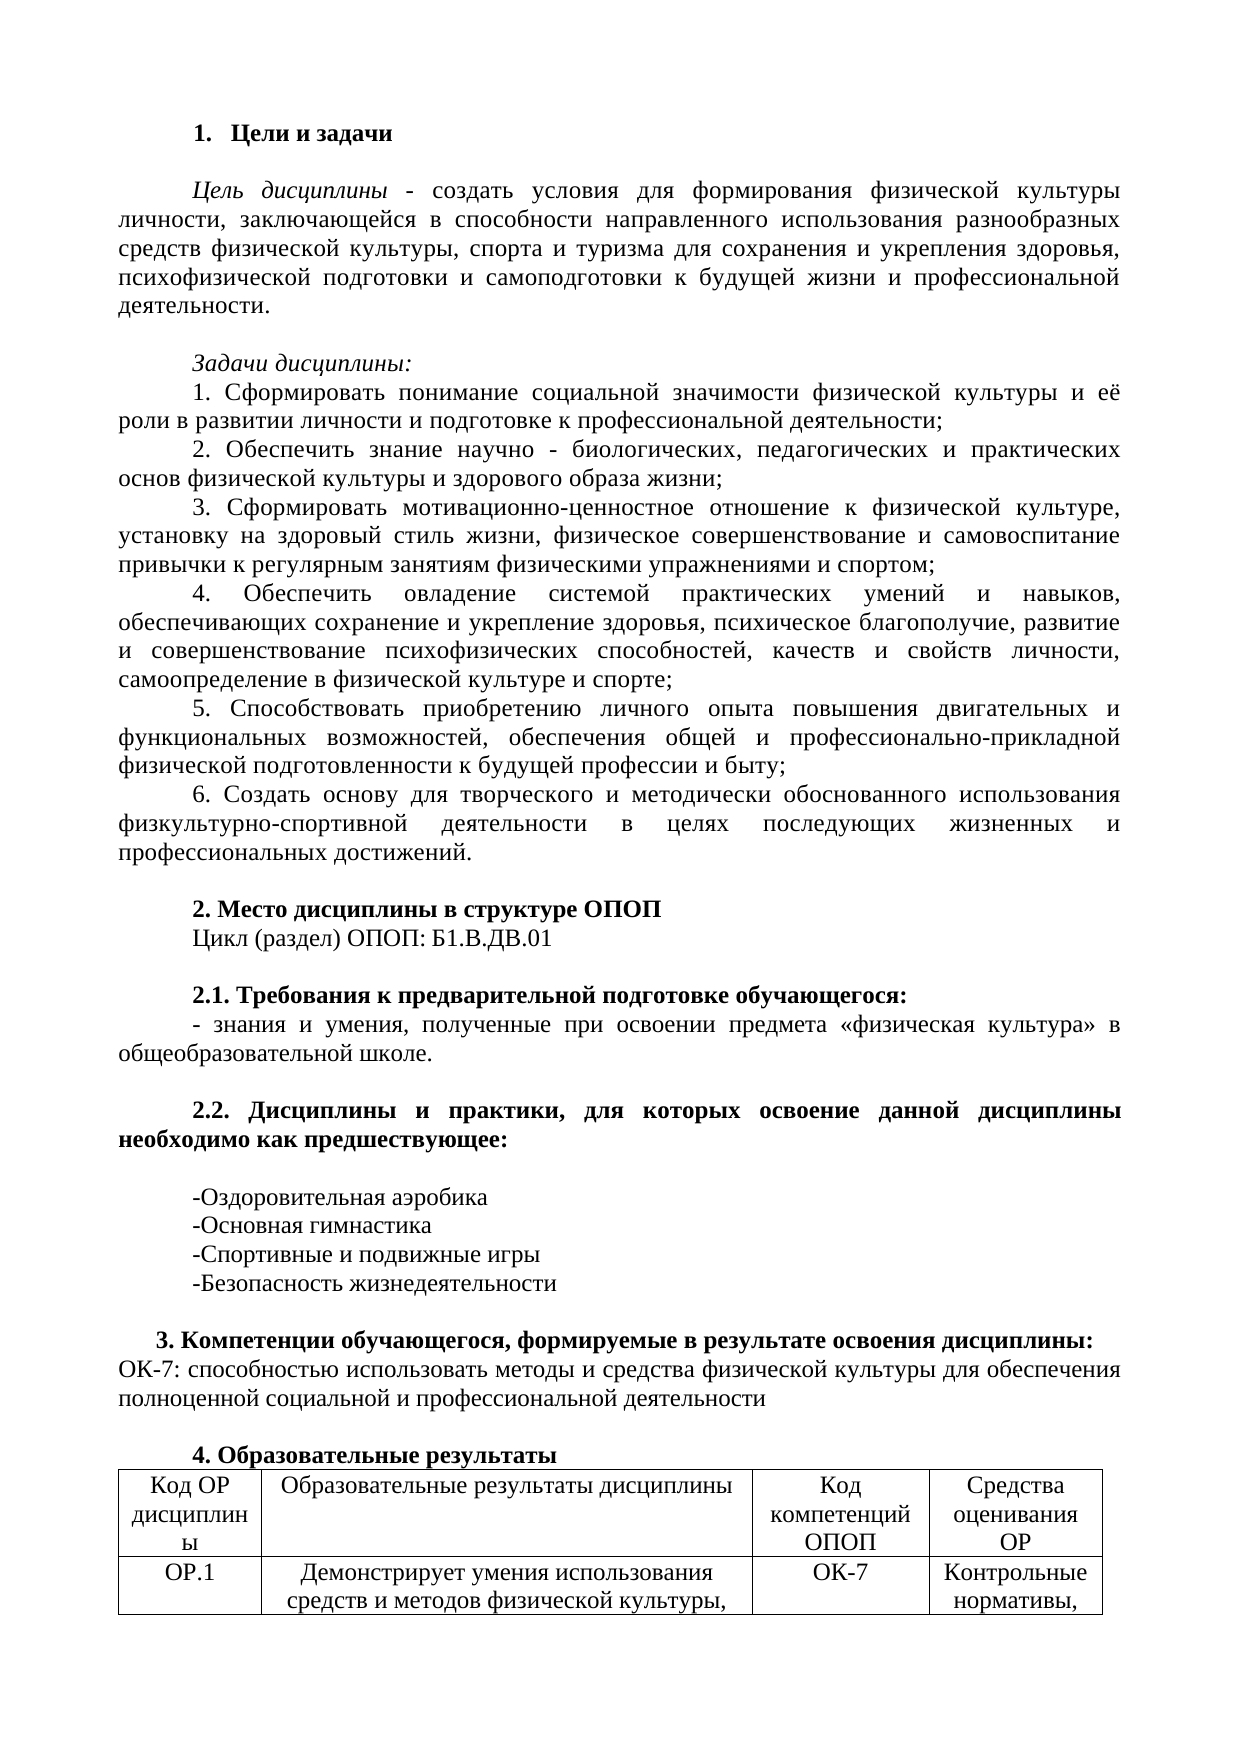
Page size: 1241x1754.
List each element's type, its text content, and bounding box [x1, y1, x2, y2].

text - знания и умения, полученные при освоении предмета «физическая культура» в общеобразовательной школе. [118, 1009, 1122, 1067]
text 6. Создать основу для творческого и методически обоснованного использования физкультурно-спортивной деятельности в целях последующих жизненных и профессиональных достижений. [118, 779, 1122, 866]
text 2. Место дисциплины в структуре ОПОП [118, 894, 1122, 923]
text 2.2. Дисциплины и практики, для которых освоение данной дисциплины необходимо как предшествующее: [118, 1096, 1122, 1153]
table_header Средства оценивания ОР [930, 1470, 1102, 1556]
list Цели и задачи [193, 118, 1122, 147]
text 4. Образовательные результаты [118, 1441, 1122, 1469]
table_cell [262, 1557, 752, 1614]
table_header Образовательные результаты дисциплины [262, 1470, 752, 1556]
text -Спортивные и подвижные игры [118, 1239, 1122, 1268]
text 3. Компетенции обучающегося, формируемые в результате освоения дисциплины: [156, 1326, 1122, 1354]
text 2.1. Требования к предварительной подготовке обучающегося: [118, 981, 1122, 1009]
text Цикл (раздел) ОПОП: Б1.В.ДВ.01 [118, 923, 1122, 952]
table_header Код компетенций ОПОП [753, 1470, 929, 1556]
text 3. Сформировать мотивационно-ценностное отношение к физической культуре, установку на здоровый стиль жизни, физическое совершенствование и самовоспитание привычки к регулярным занятиям физическими упражнениями и спортом; [118, 492, 1122, 578]
table_header Код ОР дисциплины [119, 1470, 261, 1556]
text Цель дисциплины - создать условия для формирования физической культуры личности, заключающейся в способности направленного использования разнообразных средств физической культуры, спорта и туризма для сохранения и укрепления здоровья, психофизической подготовки и самоподготовки к будущей жизни и профессиональной деятельности. [118, 176, 1122, 319]
text 2. Обеспечить знание научно - биологических, педагогических и практических основ физической культуры и здорового образа жизни; [118, 434, 1122, 492]
text 1. Сформировать понимание социальной значимости физической культуры и её роли в развитии личности и подготовке к профессиональной деятельности; [118, 377, 1122, 434]
text -Оздоровительная аэробика [118, 1182, 1122, 1211]
table_cell ОР.1 [119, 1557, 261, 1614]
text ОК-7: способностью использовать методы и средства физической культуры для обеспечения полноценной социальной и профессиональной деятельности [118, 1354, 1122, 1412]
text -Безопасность жизнедеятельности [118, 1268, 1122, 1297]
table_cell ОК-7 [753, 1557, 929, 1614]
text -Основная гимнастика [118, 1211, 1122, 1239]
text 4. Обеспечить овладение системой практических умений и навыков, обеспечивающих сохранение и укрепление здоровья, психическое благополучие, развитие и совершенствование психофизических способностей, качеств и свойств личности, самоопределение в физической культуре и спорте; [118, 578, 1122, 693]
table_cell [930, 1557, 1102, 1614]
text Задачи дисциплины: [118, 348, 1122, 377]
text 5. Способствовать приобретению личного опыта повышения двигательных и функциональных возможностей, обеспечения общей и профессионально-прикладной физической подготовленности к будущей профессии и быту; [118, 693, 1122, 779]
